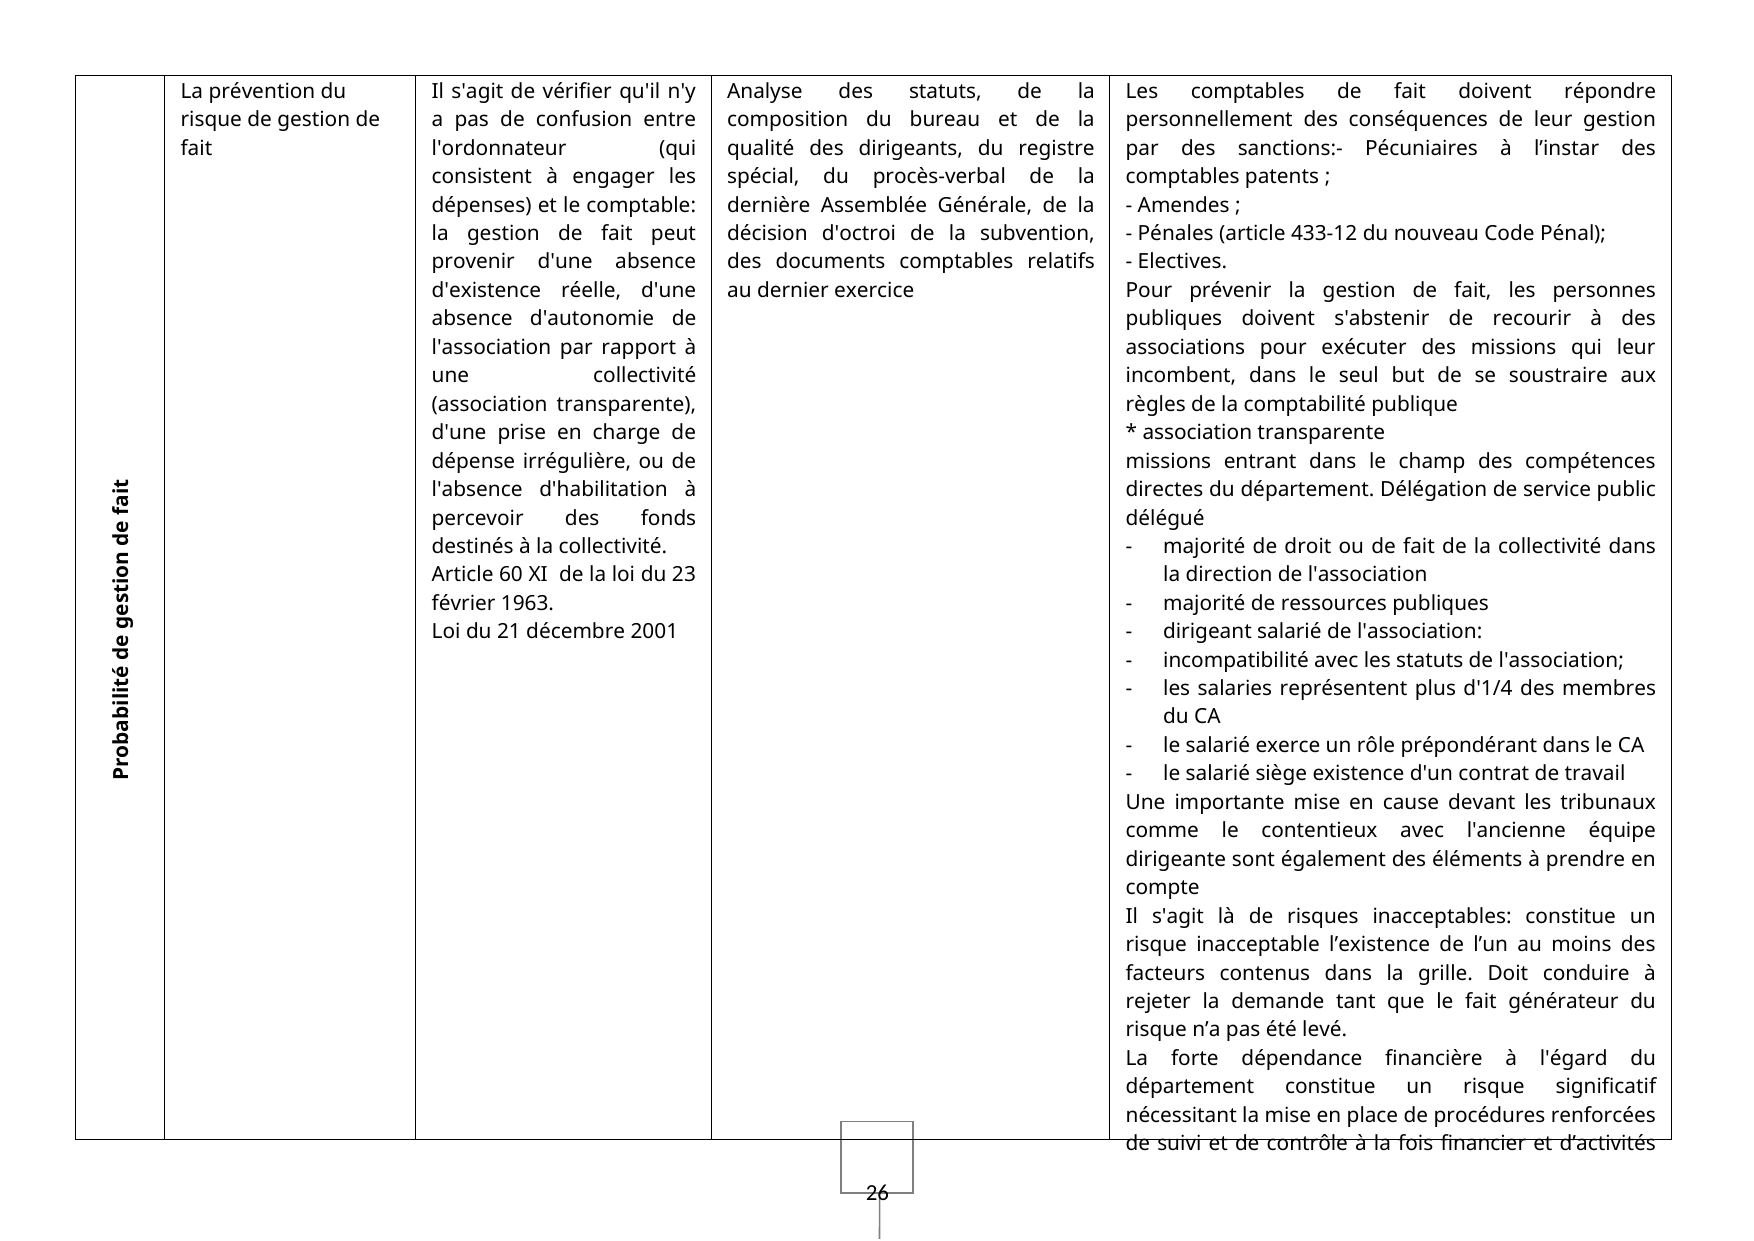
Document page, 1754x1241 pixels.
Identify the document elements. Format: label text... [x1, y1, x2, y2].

table_cell La prévention du risque de gestion de fait [165, 76, 415, 1138]
table_cell Il s'agit de vérifier qu'il n'y a pas de confusion entre l'ordonnateur (qui consistent à engager les dépenses) et le comptable: la gestion de fait peut provenir d'une absence d'existence réelle, d'une absence d'autonomie de l'association par rapport à une collectivité (association transparente), d'une prise en charge de dépense irrégulière, ou de l'absence d'habilitation à percevoir des fonds destinés à la collectivité. Article 60 XI de la loi du 23 février 1963. Loi du 21 décembre 2001 [416, 76, 711, 1138]
table_cell Les comptables de fait doivent répondre personnellement des conséquences de leur gestion par des sanctions:- Pécuniaires à l’instar des comptables patents ; - Amendes ; - Pénales (article 433-12 du nouveau Code Pénal); - Electives. Pour prévenir la gestion de fait, les personnes publiques doivent s'abstenir de recourir à des associations pour exécuter des missions qui leur incombent, dans le seul but de se soustraire aux règles de la comptabilité publique * association transparente missions entrant dans le champ des compétences directes du département. Délégation de service public délégué majorité de droit ou de fait de la collectivité dans la direction de l'association majorité de ressources publiques dirigeant salarié de l'association: incompatibilité avec les statuts de l'association; les salaries représentent plus d'1/4 des membres du CA le salarié exerce un rôle prépondérant dans le CA le salarié siège existence d'un contrat de travail Une importante mise en cause devant les tribunaux comme le contentieux avec l'ancienne équipe dirigeante sont également des éléments à prendre en compte Il s'agit là de risques inacceptables: constitue un risque inacceptable l’existence de l’un au moins des facteurs contenus dans la grille. Doit conduire à rejeter la demande tant que le fait générateur du risque n’a pas été levé. La forte dépendance financière à l'égard du département constitue un risque significatif nécessitant la mise en place de procédures renforcées de suivi et de contrôle à la fois financier et d’activités par la collectivité [1110, 76, 1671, 1138]
table_cell Probabilité de gestion de fait [76, 76, 164, 1138]
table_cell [712, 76, 1109, 1138]
